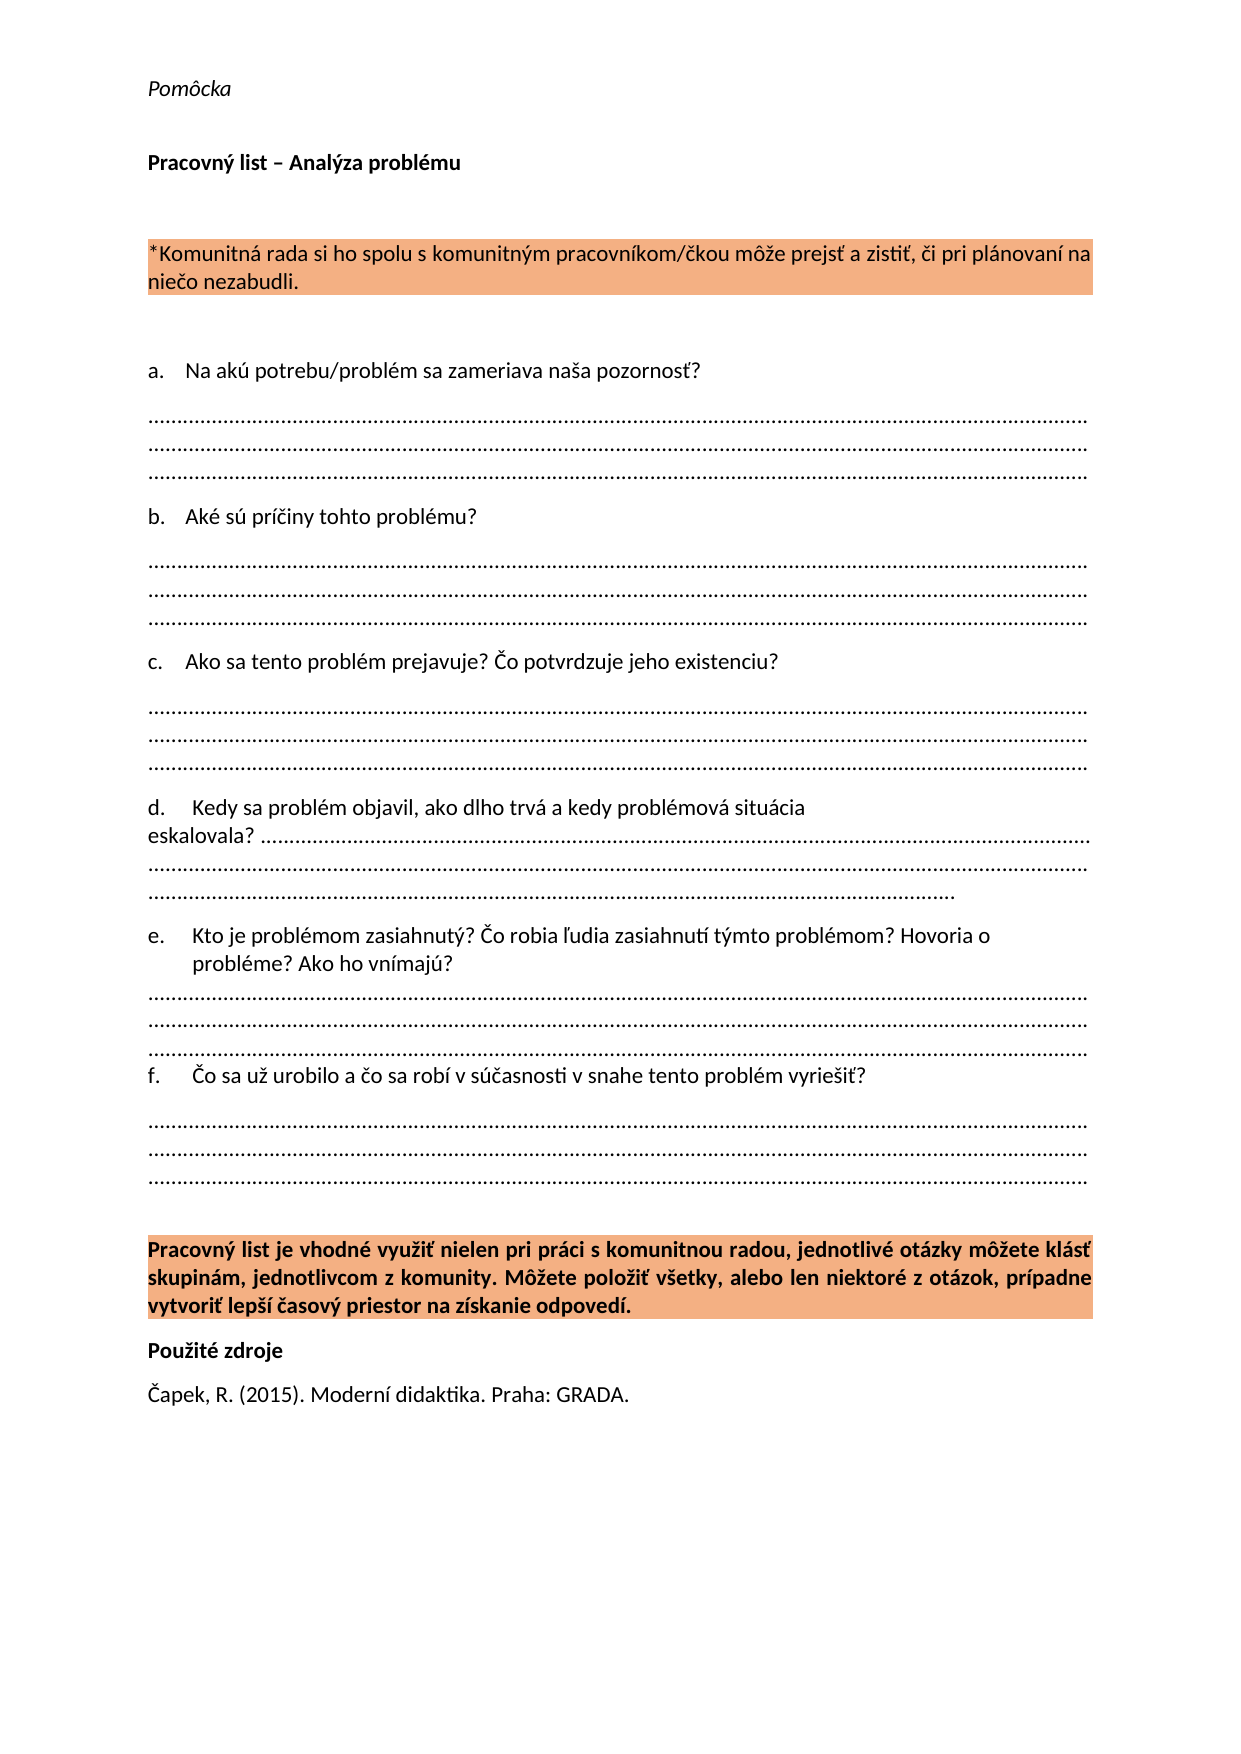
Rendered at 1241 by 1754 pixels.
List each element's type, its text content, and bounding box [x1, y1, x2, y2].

text Pracovný list je vhodné využiť nielen pri práci s komunitnou radou, jednotlivé otázky môžete klásť skupinám, jednotlivcom z komunity. Môžete položiť všetky, alebo len niektoré z otázok, prípadne vytvoriť lepší časový priestor na získanie odpovedí. [148, 1235, 1093, 1319]
text ......................................................................................................................................................................................................................................................................................................................................................................................................................................................................................................... [148, 401, 1093, 485]
list Aké sú príčiny tohto problému? [148, 502, 1093, 530]
text Použité zdroje [148, 1336, 1093, 1364]
list Na akú potrebu/problém sa zameriava naša pozornosť? [148, 357, 1093, 384]
list ......................................................................................................................................................................................................................................................................................................................................................................................................................................................................................................... [148, 978, 1093, 1062]
text *Komunitná rada si ho spolu s komunitným pracovníkom/čkou môže prejsť a zistiť, či pri plánovaní na niečo nezabudli. [148, 239, 1093, 295]
text Pracovný list – Analýza problému [148, 148, 1093, 176]
list Kedy sa problém objavil, ako dlho trvá a kedy problémová situácia eskalovala? ............................................................................................................................................................................................................................................................................................................................................................................................................................................................... [148, 793, 1093, 905]
list Kto je problémom zasiahnutý? Čo robia ľudia zasiahnutí týmto problémom? Hovoria o probléme? Ako ho vnímajú? [148, 922, 1093, 978]
text ......................................................................................................................................................................................................................................................................................................................................................................................................................................................................................................... [148, 692, 1093, 776]
list Ako sa tento problém prejavuje? Čo potvrdzuje jeho existenciu? [148, 647, 1093, 675]
text Čapek, R. (2015). Moderní didaktika. Praha: GRADA. [148, 1381, 1093, 1408]
text ......................................................................................................................................................................................................................................................................................................................................................................................................................................................................................................... [148, 547, 1093, 631]
list Čo sa už urobilo a čo sa robí v súčasnosti v snahe tento problém vyriešiť? [148, 1062, 1093, 1090]
text ......................................................................................................................................................................................................................................................................................................................................................................................................................................................................................................... [148, 1106, 1093, 1190]
